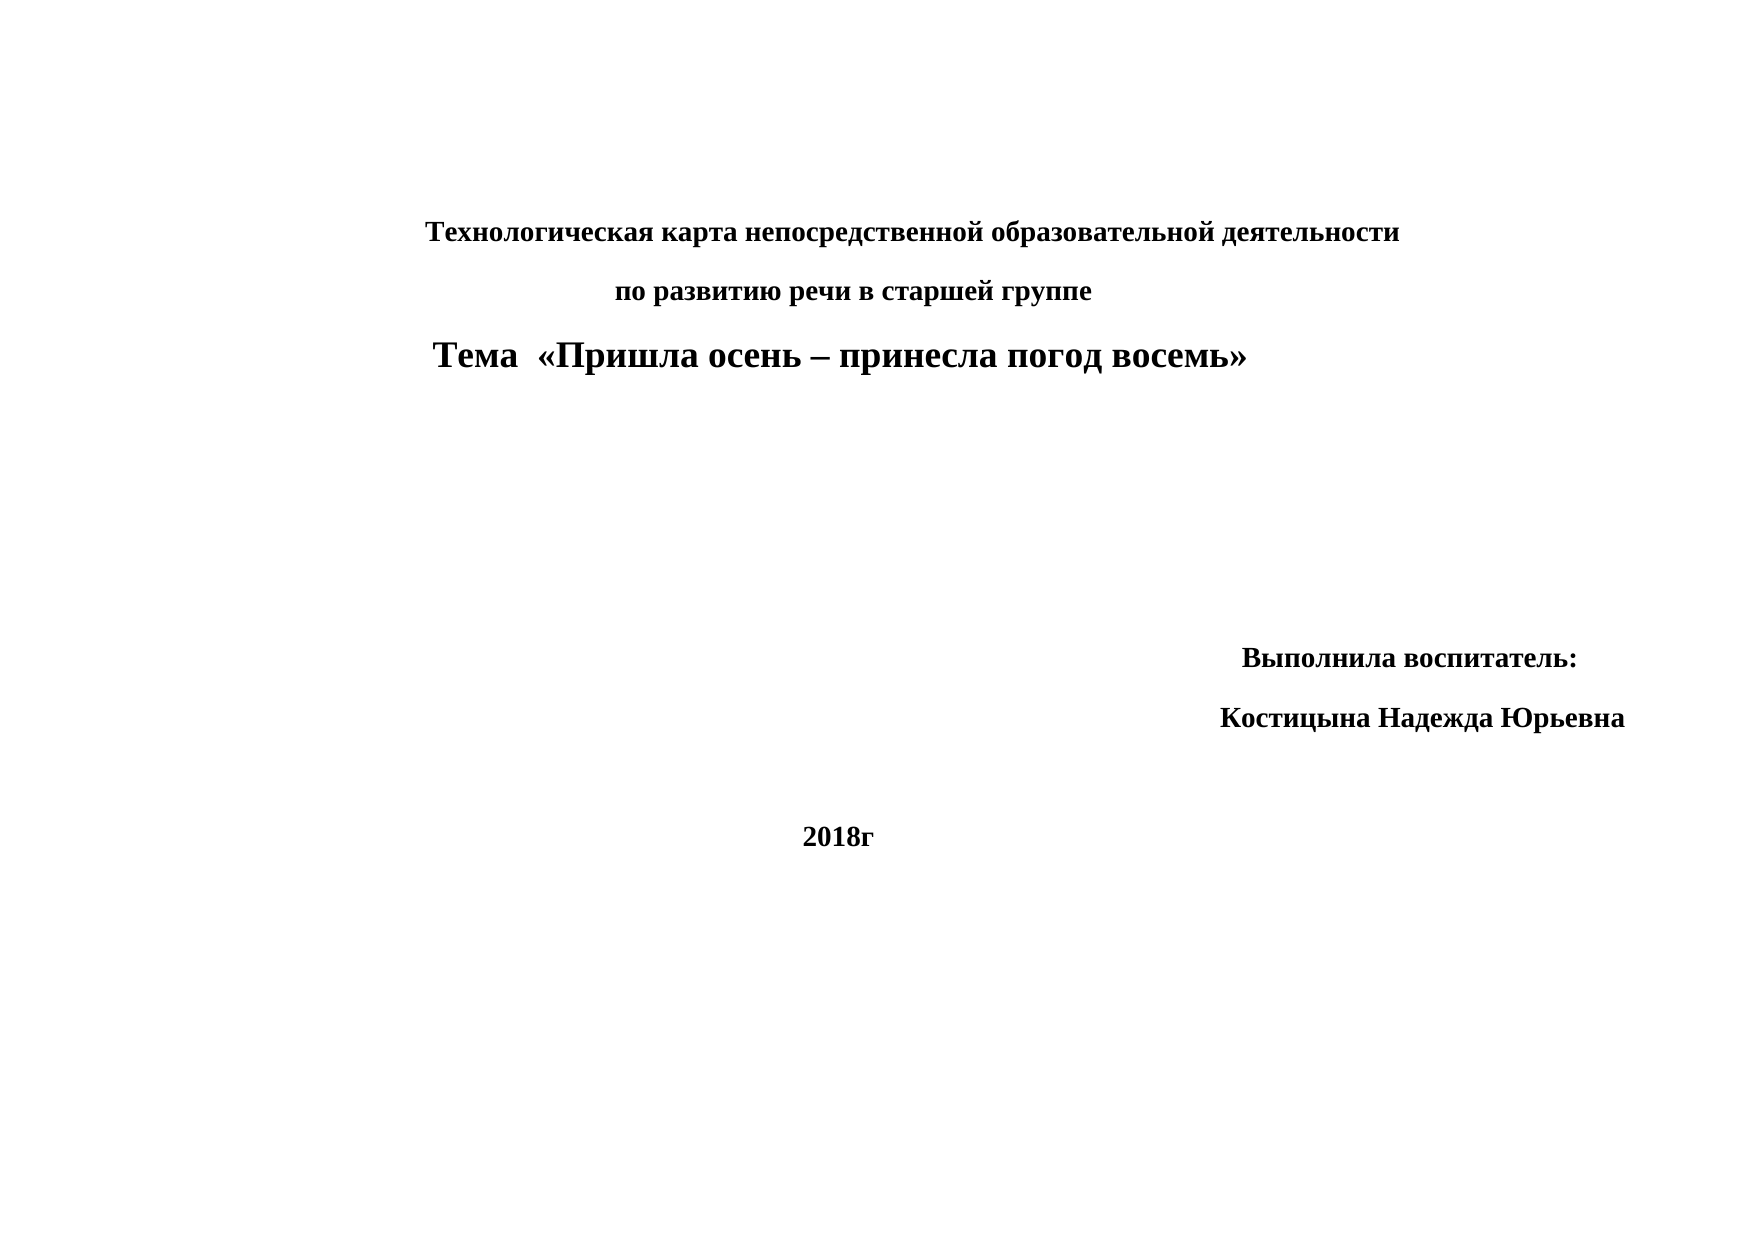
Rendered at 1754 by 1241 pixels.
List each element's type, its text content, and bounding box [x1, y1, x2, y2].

text 2018г [75, 819, 1679, 852]
text Выполнила воспитатель: [75, 641, 1679, 674]
text Тема «Пришла осень – принесла погод восемь» [75, 333, 1679, 376]
text Технологическая карта непосредственной образовательной деятельности [75, 214, 1679, 247]
text Костицына Надежда Юрьевна [75, 700, 1679, 733]
text по развитию речи в старшей группе [75, 273, 1679, 307]
